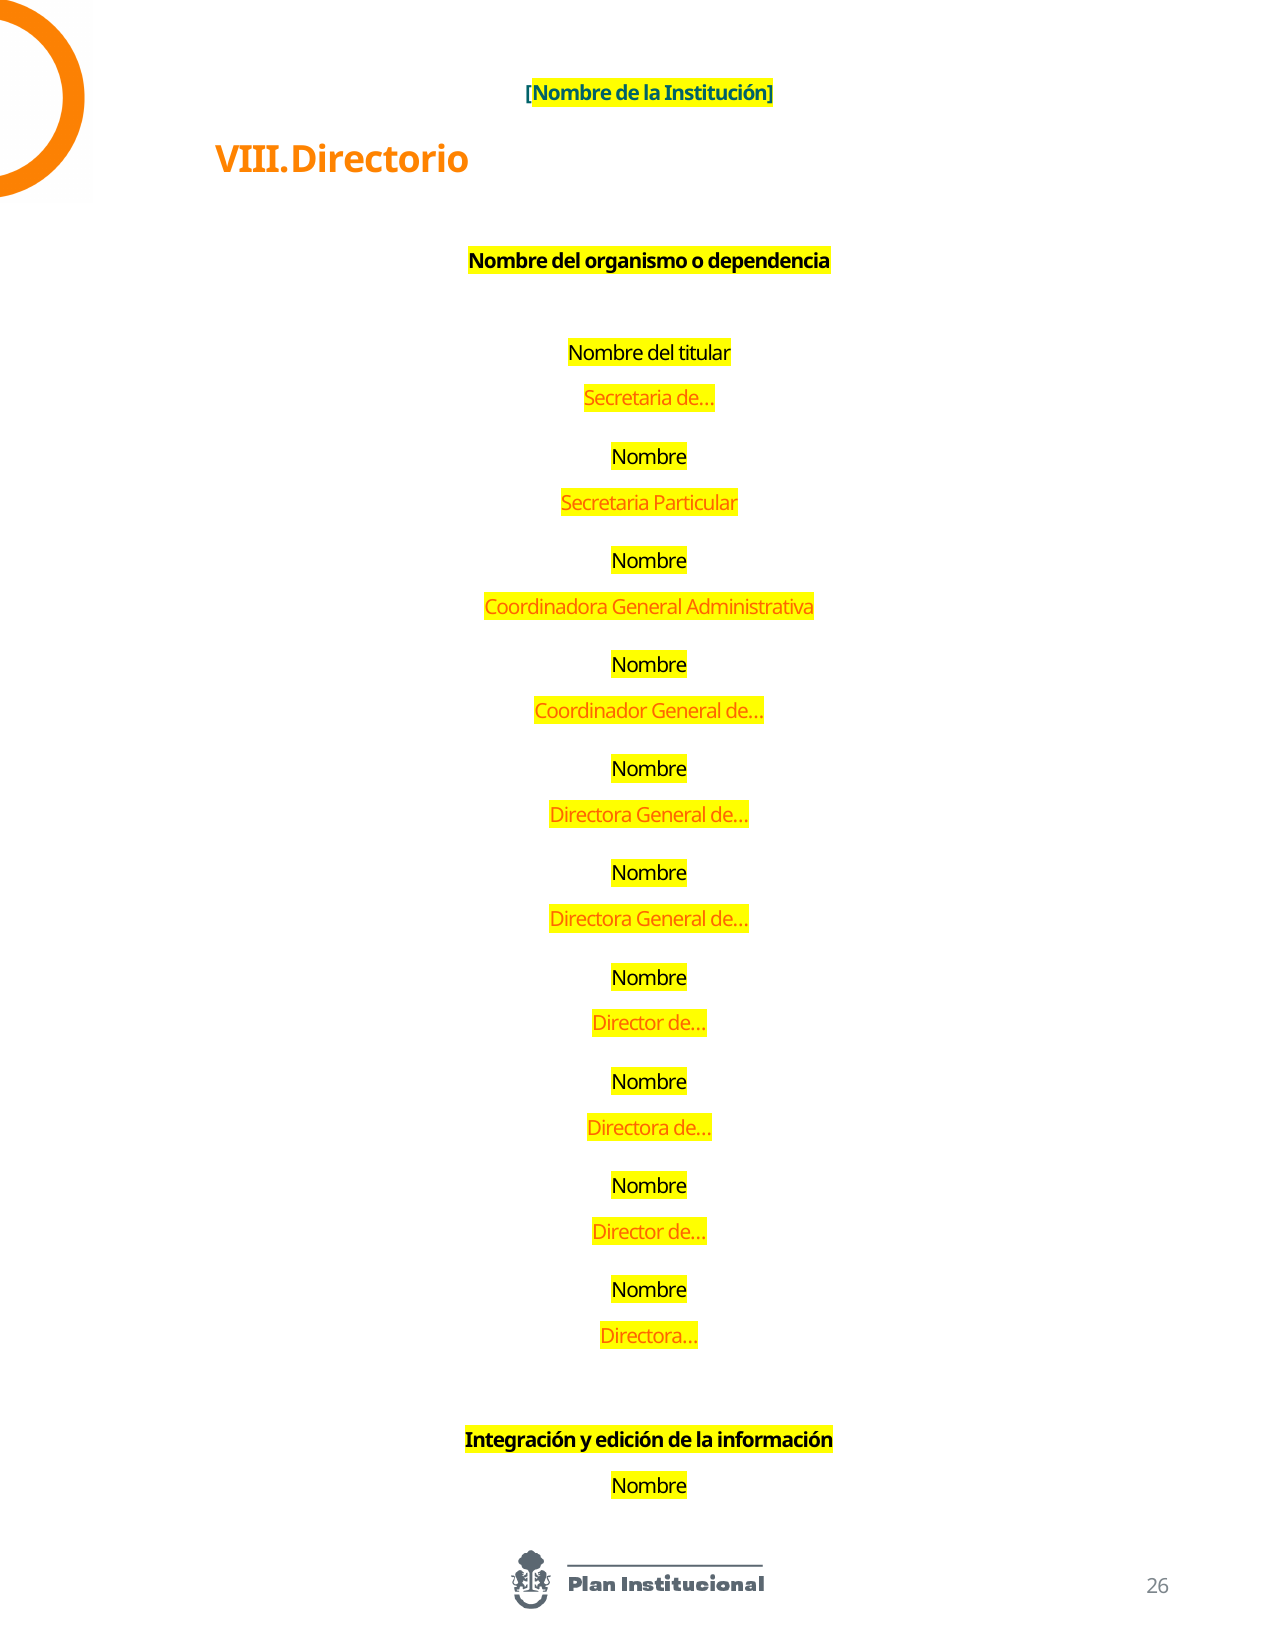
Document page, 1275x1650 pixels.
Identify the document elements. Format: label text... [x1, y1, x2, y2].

text Nombre [177, 958, 1122, 992]
text Nombre [177, 750, 1122, 783]
text Secretaria de… [177, 379, 1122, 412]
text Directora… [177, 1317, 1122, 1350]
text Integración y edición de la información [177, 1421, 1122, 1454]
text Secretaria Particular [177, 483, 1122, 517]
text Coordinadora General Administrativa [177, 587, 1122, 621]
text Nombre [177, 646, 1122, 679]
text Director de… [177, 1212, 1122, 1246]
text Nombre [177, 854, 1122, 887]
text Nombre [177, 1467, 1122, 1500]
text Nombre del titular [177, 333, 1122, 367]
text Directora de… [177, 1108, 1122, 1142]
text Nombre del organismo o dependencia [177, 242, 1122, 275]
text Nombre [177, 1062, 1122, 1096]
subtitle Directorio [215, 132, 1122, 183]
text Nombre [177, 1271, 1122, 1304]
text Nombre [177, 1167, 1122, 1200]
picture [0, 0, 93, 203]
picture [511, 1550, 765, 1609]
text Directora General de… [177, 900, 1122, 933]
text Coordinador General de… [177, 692, 1122, 725]
text Nombre [177, 437, 1122, 471]
text Directora General de… [177, 796, 1122, 829]
text Nombre [177, 542, 1122, 575]
text Director de… [177, 1004, 1122, 1037]
